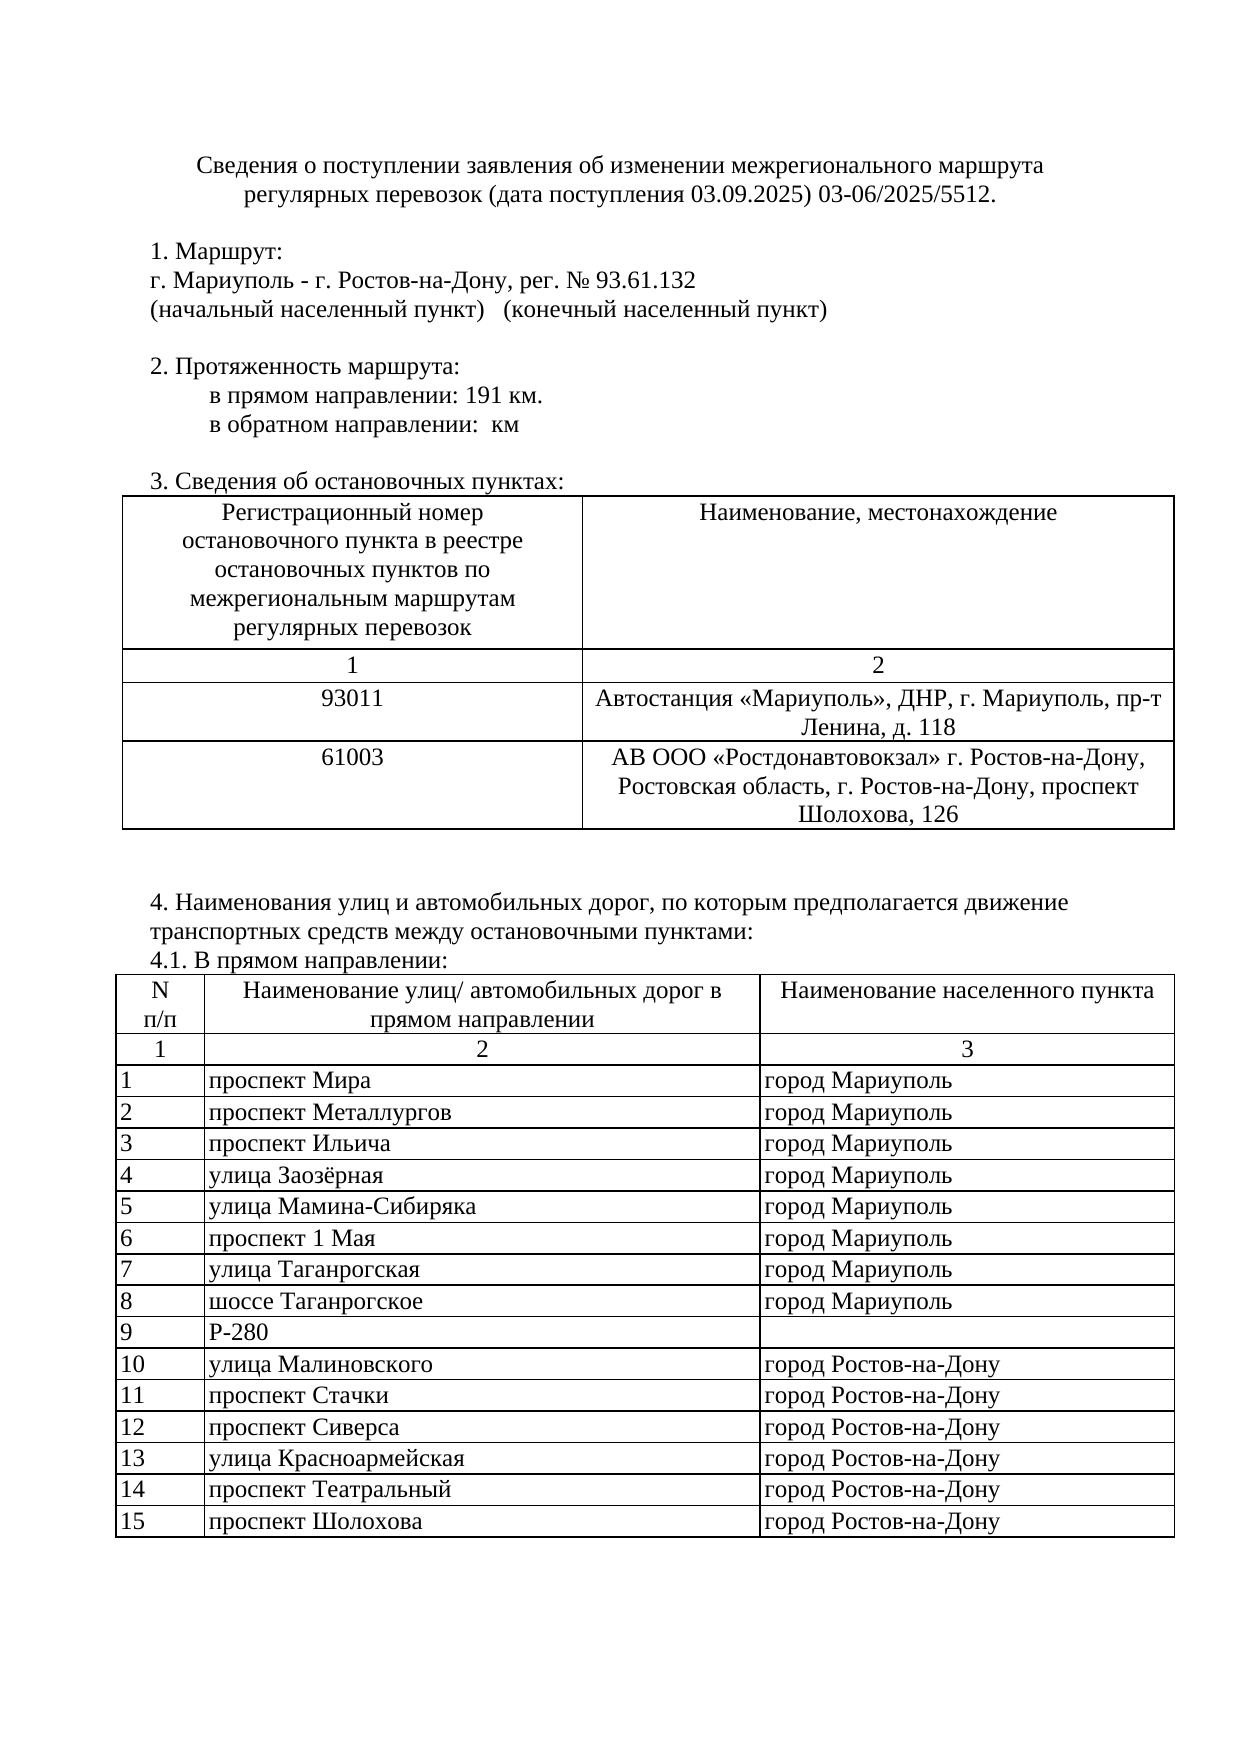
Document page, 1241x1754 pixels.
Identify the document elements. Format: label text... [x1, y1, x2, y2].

table_cell город Мариуполь [761, 1097, 1174, 1127]
table_cell 15 [117, 1506, 204, 1536]
table_cell 13 [117, 1443, 204, 1473]
table_cell проспект Мира [205, 1066, 759, 1096]
table_cell Р-280 [205, 1317, 759, 1347]
text 4. Наименования улиц и автомобильных дорог, по которым предполагается движение транспортных средств между остановочными пунктами: [150, 887, 1090, 945]
text в прямом направлении: 191 км. [150, 380, 1090, 409]
table_header Наименование улиц/ автомобильных дорог в прямом направлении [205, 975, 759, 1033]
table_cell 4 [117, 1160, 204, 1190]
table_cell город Мариуполь [761, 1223, 1174, 1253]
table_cell город Мариуполь [761, 1066, 1174, 1096]
table_cell город Ростов-на-Дону [761, 1349, 1174, 1379]
table_cell 2 [583, 650, 1173, 681]
table_cell проспект Театральный [205, 1475, 759, 1504]
table_cell 10 [117, 1349, 204, 1379]
text 1. Маршрут: [150, 236, 1090, 265]
text Сведения о поступлении заявления об изменении межрегионального маршрута регулярных перевозок (дата поступления 03.09.2025) 03-06/2025/5512. [150, 150, 1090, 207]
table_cell город Мариуполь [761, 1286, 1174, 1316]
table_cell 2 [205, 1034, 759, 1064]
table_cell город Ростов-на-Дону [761, 1380, 1174, 1410]
table_cell 93011 [123, 683, 582, 740]
table_cell проспект Ильича [205, 1129, 759, 1158]
table_cell город Ростов-на-Дону [761, 1475, 1174, 1504]
table_cell проспект Сиверса [205, 1412, 759, 1442]
table_header Наименование, местонахождение [583, 497, 1173, 648]
table_cell улица Заозёрная [205, 1160, 759, 1190]
table_cell проспект Металлургов [205, 1097, 759, 1127]
table_cell 1 [117, 1066, 204, 1096]
table_cell 12 [117, 1412, 204, 1442]
text 2. Протяженность маршрута: [150, 351, 1090, 380]
table_cell 3 [761, 1034, 1174, 1064]
table_header N п/п [117, 975, 204, 1033]
table_cell 1 [117, 1034, 204, 1064]
table_cell 9 [117, 1317, 204, 1347]
table_cell 14 [117, 1475, 204, 1504]
table_cell улица Красноармейская [205, 1443, 759, 1473]
table_cell 5 [117, 1192, 204, 1221]
table_cell проспект 1 Мая [205, 1223, 759, 1253]
table_cell улица Мамина-Сибиряка [205, 1192, 759, 1221]
text (начальный населенный пункт) (конечный населенный пункт) [150, 294, 1090, 322]
table_cell город Мариуполь [761, 1160, 1174, 1190]
table_cell 1 [123, 650, 582, 681]
table_cell 61003 [123, 742, 582, 828]
text 4.1. В прямом направлении: [150, 945, 1090, 973]
table_cell 2 [117, 1097, 204, 1127]
table_cell город Мариуполь [761, 1192, 1174, 1221]
table_cell город Мариуполь [761, 1129, 1174, 1158]
table_header Наименование населенного пункта [761, 975, 1174, 1033]
table_cell улица Таганрогская [205, 1255, 759, 1284]
table_cell [761, 1317, 1174, 1347]
table_cell город Мариуполь [761, 1255, 1174, 1284]
table_cell 7 [117, 1255, 204, 1284]
table_cell проспект Стачки [205, 1380, 759, 1410]
text в обратном направлении: км [150, 409, 1090, 437]
table_cell 3 [117, 1129, 204, 1158]
table_cell город Ростов-на-Дону [761, 1443, 1174, 1473]
table_cell Автостанция «Мариуполь», ДНР, г. Мариуполь, пр-т Ленина, д. 118 [583, 683, 1173, 740]
text г. Мариуполь - г. Ростов-на-Дону, рег. № 93.61.132 [150, 265, 1090, 294]
table_cell 11 [117, 1380, 204, 1410]
text 3. Сведения об остановочных пунктах: [150, 466, 1090, 495]
table_cell АВ ООО «Ростдонавтовокзал» г. Ростов-на-Дону, Ростовская область, г. Ростов-на-Дону, проспект Шолохова, 126 [583, 742, 1173, 828]
table_cell шоссе Таганрогское [205, 1286, 759, 1316]
table_cell город Ростов-на-Дону [761, 1506, 1174, 1536]
table_cell улица Малиновского [205, 1349, 759, 1379]
table_cell 8 [117, 1286, 204, 1316]
table_cell город Ростов-на-Дону [761, 1412, 1174, 1442]
table_cell 6 [117, 1223, 204, 1253]
table_cell проспект Шолохова [205, 1506, 759, 1536]
table_header Регистрационный номер остановочного пункта в реестре остановочных пунктов по межрегиональным маршрутам регулярных перевозок [123, 497, 582, 648]
